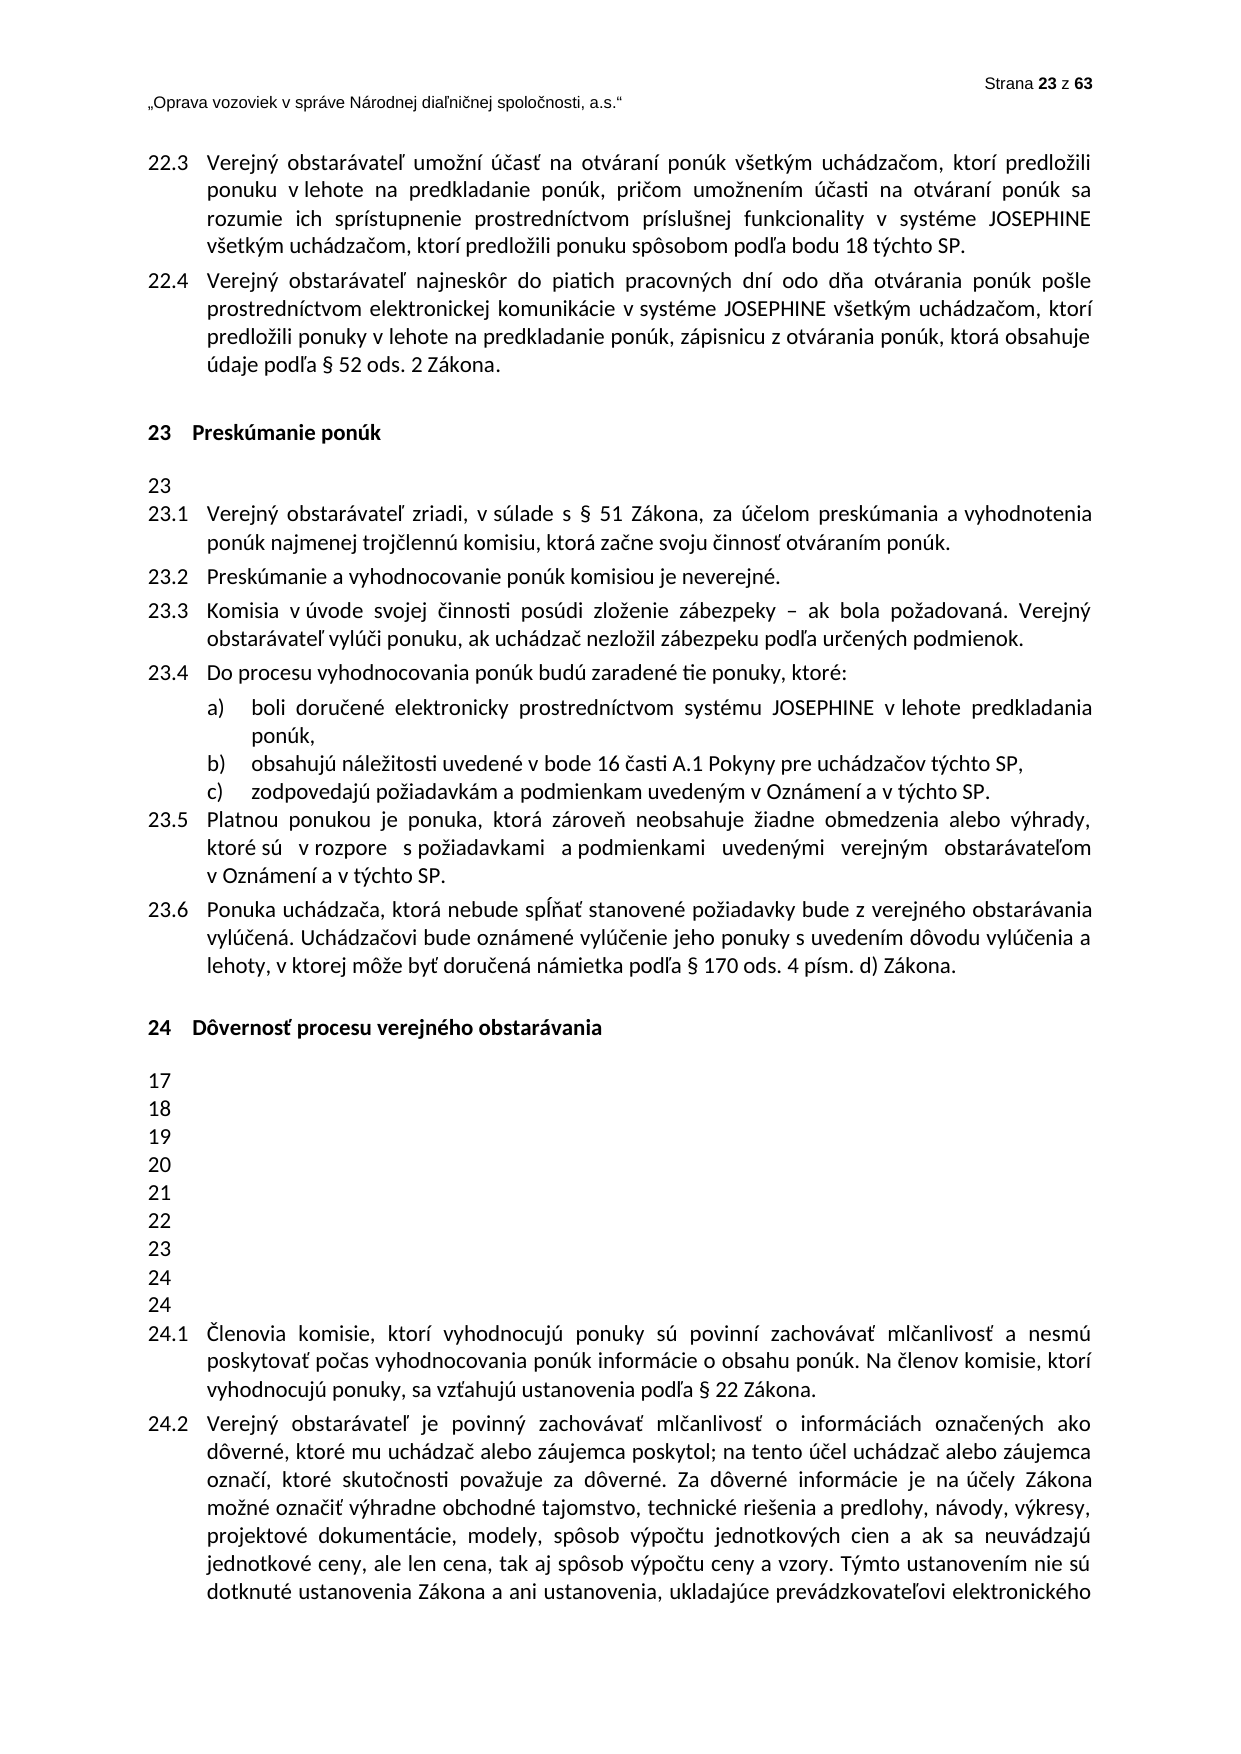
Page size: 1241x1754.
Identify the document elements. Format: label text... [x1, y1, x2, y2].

subtitle Preskúmanie ponúk [148, 418, 1093, 447]
list Platnou ponukou je ponuka, ktorá zároveň neobsahuje žiadne obmedzenia alebo výhrady, ktoré sú v rozpore s požiadavkami a podmienkami uvedenými verejným obstarávateľom v Oznámení a v týchto SP. [148, 805, 1093, 889]
list Verejný obstarávateľ najneskôr do piatich pracovných dní odo dňa otvárania ponúk pošle prostredníctvom elektronickej komunikácie v systéme JOSEPHINE všetkým uchádzačom, ktorí predložili ponuky v lehote na predkladanie ponúk, zápisnicu z otvárania ponúk, ktorá obsahuje údaje podľa § 52 ods. 2 Zákona. [148, 266, 1093, 378]
subtitle Dôvernosť procesu verejného obstarávania [148, 1013, 1093, 1041]
list obsahujú náležitosti uvedené v bode 16 časti A.1 Pokyny pre uchádzačov týchto SP, [207, 749, 1093, 777]
list Komisia v úvode svojej činnosti posúdi zloženie zábezpeky – ak bola požadovaná. Verejný obstarávateľ vylúči ponuku, ak uchádzač nezložil zábezpeku podľa určených podmienok. [148, 596, 1093, 652]
list Do procesu vyhodnocovania ponúk budú zaradené tie ponuky, ktoré: [148, 658, 1093, 686]
list Verejný obstarávateľ zriadi, v súlade s § 51 Zákona, za účelom preskúmania a vyhodnotenia ponúk najmenej trojčlennú komisiu, ktorá začne svoju činnosť otváraním ponúk. [148, 499, 1093, 556]
list Členovia komisie, ktorí vyhodnocujú ponuky sú povinní zachovávať mlčanlivosť a nesmú poskytovať počas vyhodnocovania ponúk informácie o obsahu ponúk. Na členov komisie, ktorí vyhodnocujú ponuky, sa vzťahujú ustanovenia podľa § 22 Zákona. [148, 1319, 1093, 1403]
list Preskúmanie a vyhodnocovanie ponúk komisiou je neverejné. [148, 562, 1093, 590]
list boli doručené elektronicky prostredníctvom systému JOSEPHINE v lehote predkladania ponúk, [207, 693, 1093, 749]
list zodpovedajú požiadavkám a podmienkam uvedeným v Oznámení a v týchto SP. [207, 777, 1093, 805]
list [148, 1409, 1093, 1605]
list Ponuka uchádzača, ktorá nebude spĺňať stanovené požiadavky bude z verejného obstarávania vylúčená. Uchádzačovi bude oznámené vylúčenie jeho ponuky s uvedením dôvodu vylúčenia a lehoty, v ktorej môže byť doručená námietka podľa § 170 ods. 4 písm. d) Zákona. [148, 895, 1093, 979]
list Verejný obstarávateľ umožní účasť na otváraní ponúk všetkým uchádzačom, ktorí predložili ponuku v lehote na predkladanie ponúk, pričom umožnením účasti na otváraní ponúk sa rozumie ich sprístupnenie prostredníctvom príslušnej funkcionality v systéme JOSEPHINE všetkým uchádzačom, ktorí predložili ponuku spôsobom podľa bodu 18 týchto SP. [148, 148, 1093, 260]
